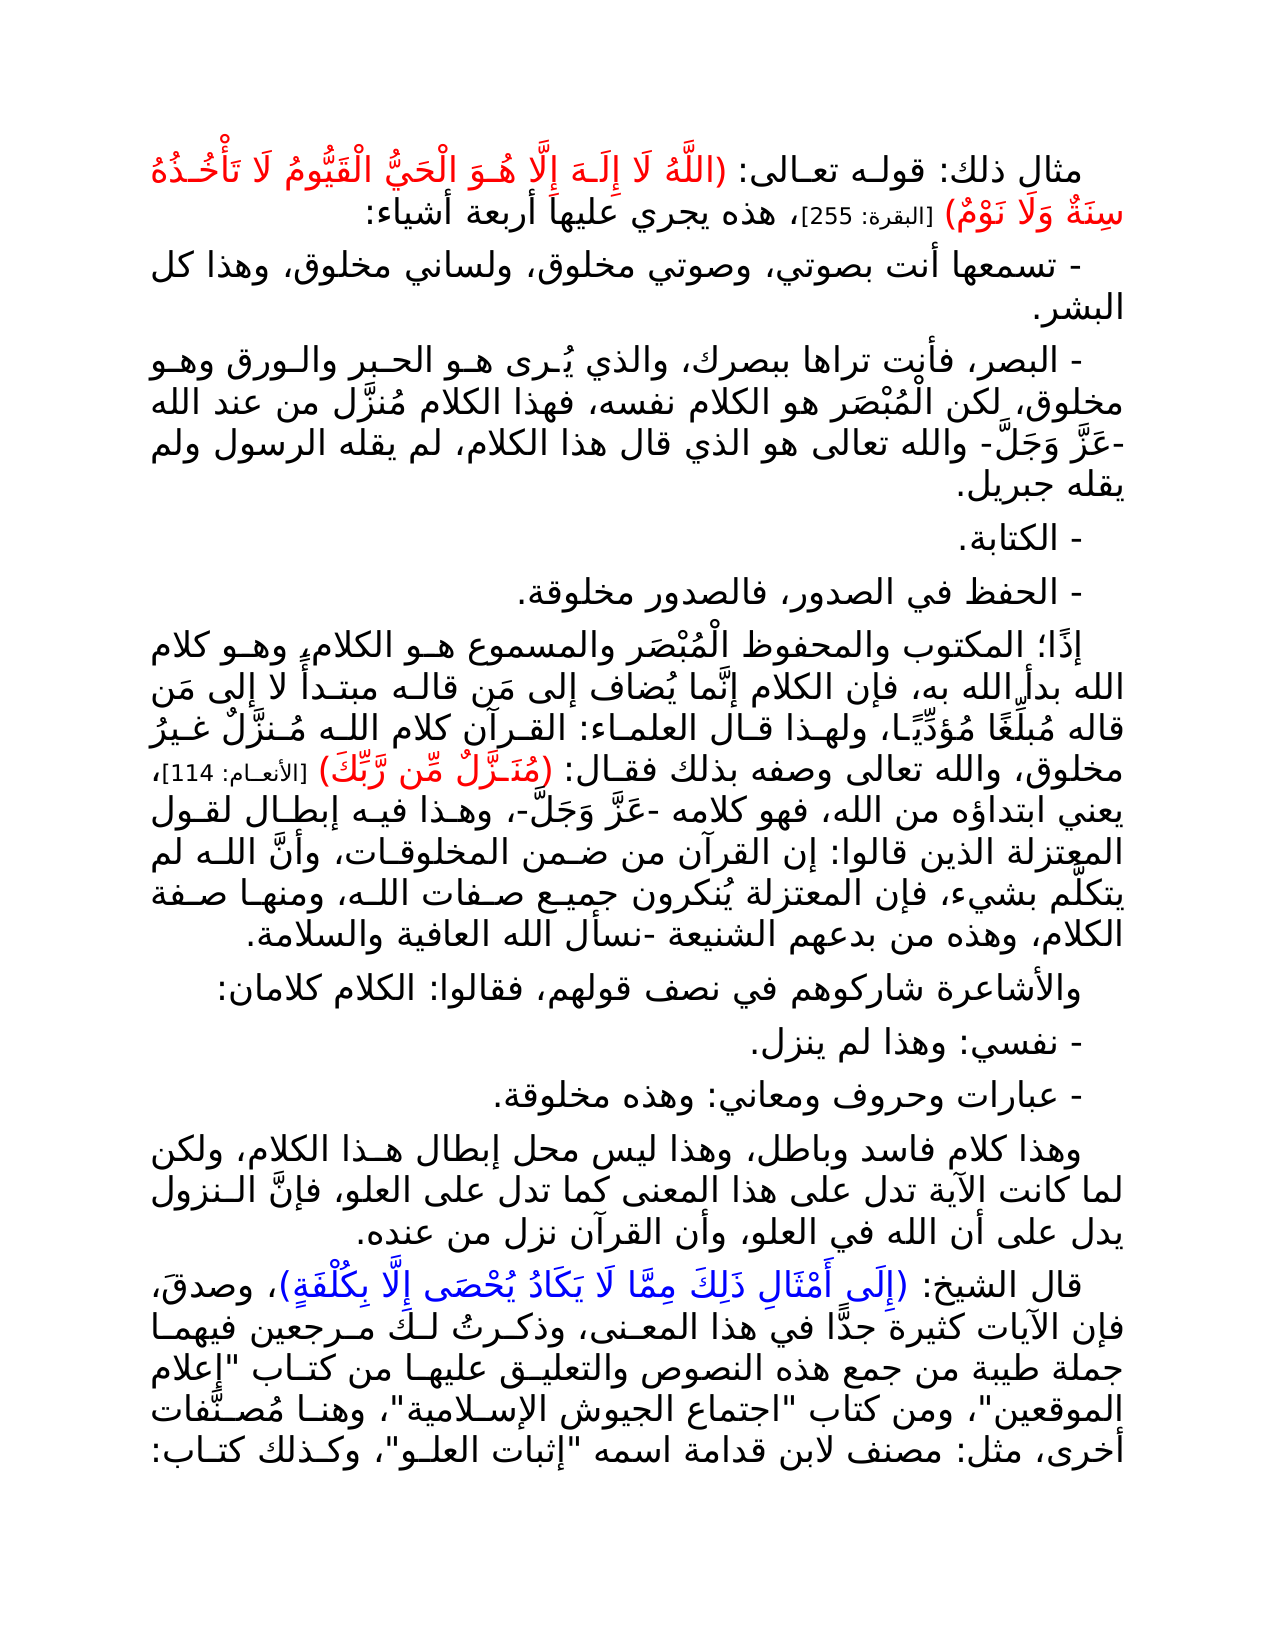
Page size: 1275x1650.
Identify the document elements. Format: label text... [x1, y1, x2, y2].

text - تسمعها أنت بصوتي، وصوتي مخلوق، ولساني مخلوق، وهذا كل البشر. [150, 245, 1125, 327]
text وهذا كلام فاسد وباطل، وهذا ليس محل إبطال هذا الكلام، ولكن لما كانت الآية تدل على هذا المعنى كما تدل على العلو، فإنَّ النزول يدل على أن الله في العلو، وأن القرآن نزل من عنده. [150, 1129, 1125, 1252]
text والأشاعرة شاركوهم في نصف قولهم، فقالوا: الكلام كلامان: [150, 967, 1125, 1009]
text - نفسي: وهذا لم ينزل. [150, 1021, 1125, 1062]
text إذًا؛ المكتوب والمحفوظ الْمُبْصَر والمسموع هو الكلام، وهو كلام الله بدأ الله به، فإن الكلام إنَّما يُضاف إلى مَن قاله مبتدأً لا إلى مَن قاله مُبلِّغًا مُؤدِّيًا، ولهذا قال العلماء: القرآن كلام الله مُنزَّلٌ غيرُ مخلوق، والله تعالى وصفه بذلك فقال: ﴿مُنَزَّلٌ مِّن رَّبِّكَ﴾ [الأنعام: 114]، يعني ابتداؤه من الله، فهو كلامه -عَزَّ وَجَلَّ-، وهذا فيه إبطال لقول المعتزلة الذين قالوا: إن القرآن من ضمن المخلوقات، وأنَّ الله لم يتكلَّم بشيء، فإن المعتزلة يُنكرون جميع صفات الله، ومنها صفة الكلام، وهذه من بدعهم الشنيعة -نسأل الله العافية والسلامة. [150, 625, 1125, 955]
text - عبارات وحروف ومعاني: وهذه مخلوقة. [150, 1075, 1125, 1116]
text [150, 1265, 1125, 1471]
text مثال ذلك: قوله تعالى: ﴿اللَّهُ لَا إِلَهَ إِلَّا هُوَ الْحَيُّ الْقَيُّومُ لَا تَأْخُذُهُ سِنَةٌ وَلَا نَوْمٌ﴾ [البقرة: 255]، هذه يجري عليها أربعة أشياء: [150, 150, 1125, 232]
text - الكتابة. [150, 517, 1125, 559]
text - الحفظ في الصدور، فالصدور مخلوقة. [150, 571, 1125, 612]
text - البصر، فأنت تراها ببصرك، والذي يُرى هو الحبر والورق وهو مخلوق، لكن الْمُبْصَر هو الكلام نفسه، فهذا الكلام مُنزَّل من عند الله -عَزَّ وَجَلَّ- والله تعالى هو الذي قال هذا الكلام، لم يقله الرسول ولم يقله جبريل. [150, 340, 1125, 505]
